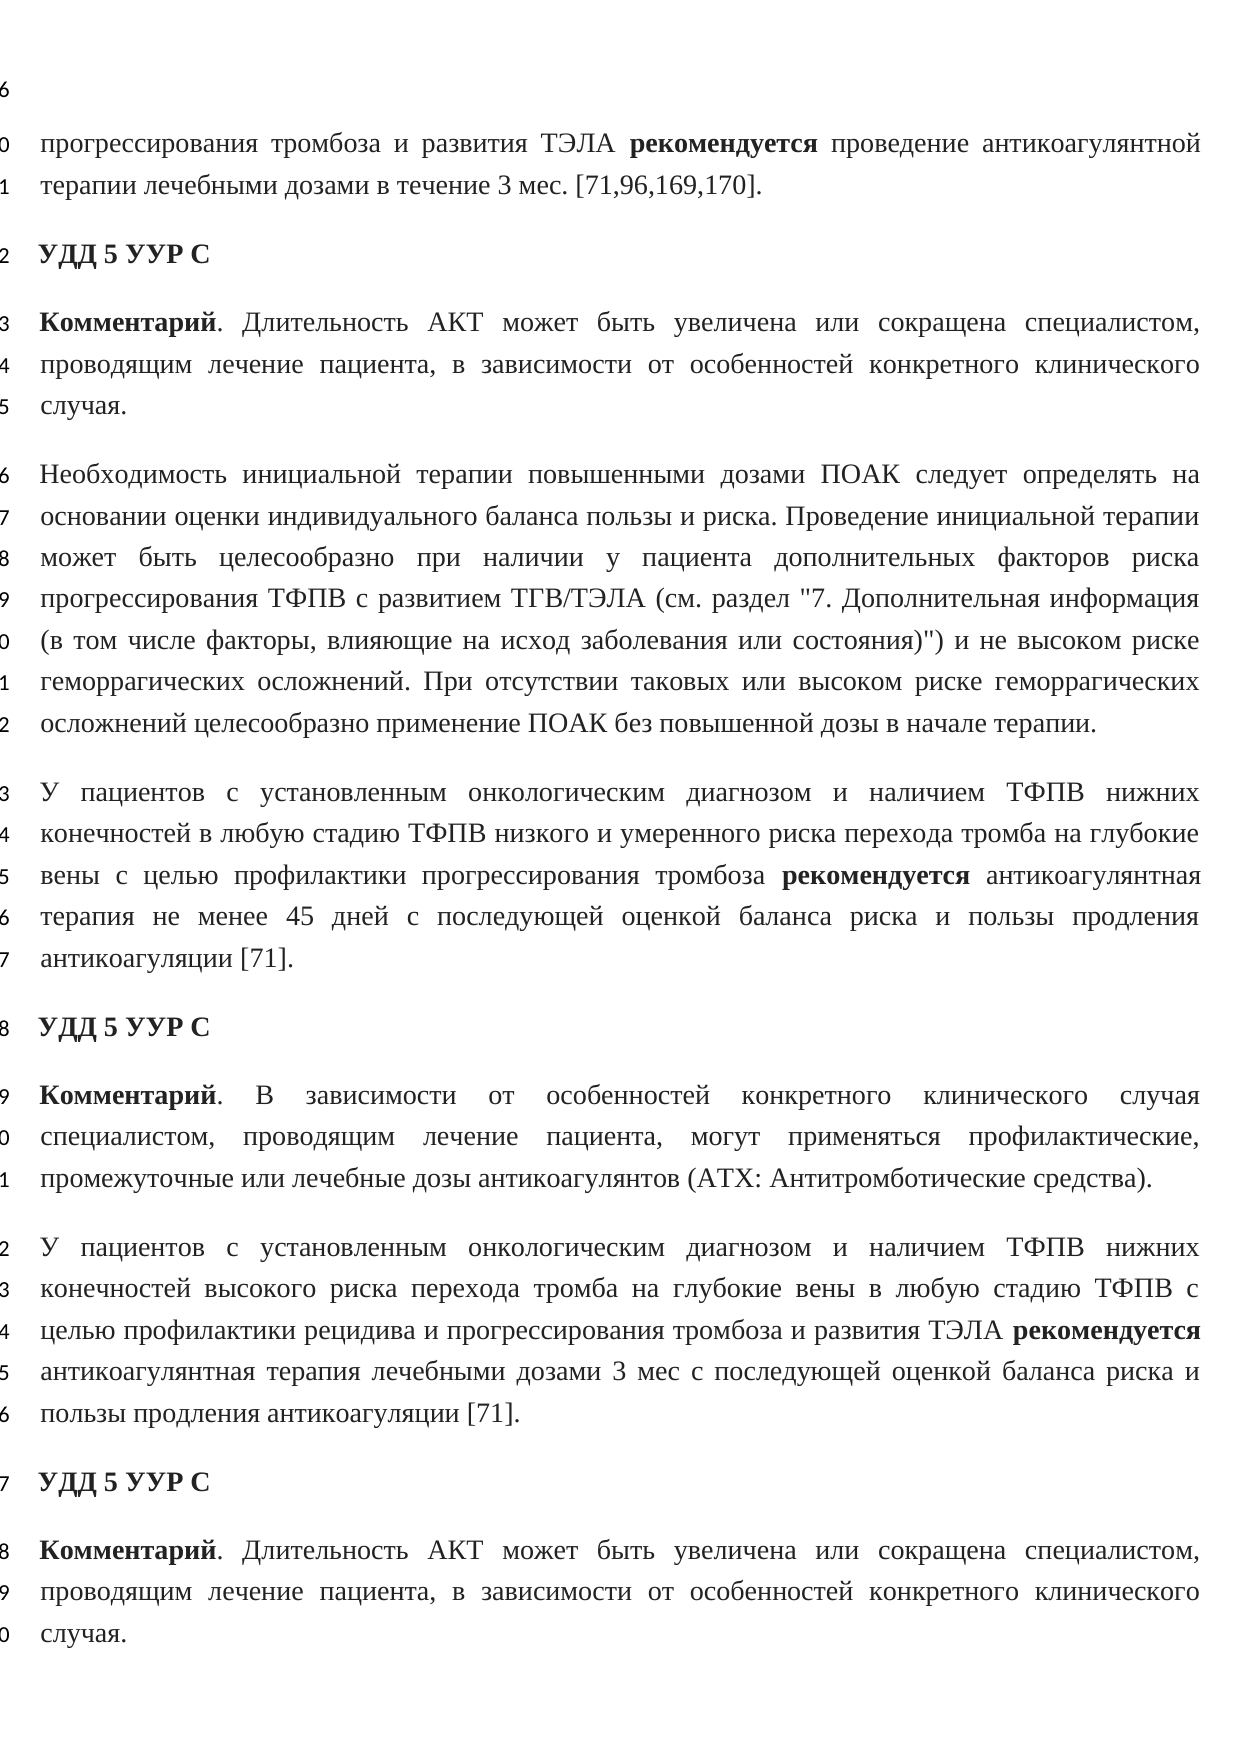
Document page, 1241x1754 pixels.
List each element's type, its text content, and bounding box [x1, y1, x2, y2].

text Комментарий. Длительность АКТ может быть увеличена или сокращена специалистом, проводящим лечение пациента, в зависимости от особенностей конкретного клинического случая. [39, 305, 1201, 421]
text У пациентов с установленным онкологическим диагнозом и наличием ТФПВ нижних конечностей высокого риска перехода тромба на глубокие вены в любую стадию ТФПВ с целью профилактики рецидива и прогрессирования тромбоза и развития ТЭЛА рекомендуется антикоагулянтная терапия лечебными дозами 3 мес с последующей оценкой баланса риска и пользы продления антикоагуляции [71]. [39, 1230, 1201, 1428]
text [39, 127, 1201, 200]
subtitle УДД 5 УУР C [37, 237, 1201, 269]
subtitle УДД 5 УУР C [37, 1010, 1201, 1042]
text Комментарий. Длительность АКТ может быть увеличена или сокращена специалистом, проводящим лечение пациента, в зависимости от особенностей конкретного клинического случая. [39, 1533, 1201, 1648]
text Необходимость инициальной терапии повышенными дозами ПОАК следует определять на основании оценки индивидуального баланса пользы и риска. Проведение инициальной терапии может быть целесообразно при наличии у пациента дополнительных факторов риска прогрессирования ТФПВ с развитием ТГВ/ТЭЛА (см. раздел "7. Дополнительная информация (в том числе факторы, влияющие на исход заболевания или состояния)") и не высоком риске геморрагических осложнений. При отсутствии таковых или высоком риске геморрагических осложнений целесообразно применение ПОАК без повышенной дозы в начале терапии. [39, 457, 1201, 738]
text Комментарий. В зависимости от особенностей конкретного клинического случая специалистом, проводящим лечение пациента, могут применяться профилактические, промежуточные или лечебные дозы антикоагулянтов (АТХ: Антитромботические средства). [39, 1078, 1201, 1193]
text У пациентов с установленным онкологическим диагнозом и наличием ТФПВ нижних конечностей в любую стадию ТФПВ низкого и умеренного риска перехода тромба на глубокие вены с целью профилактики прогрессирования тромбоза рекомендуется антикоагулянтная терапия не менее 45 дней с последующей оценкой баланса риска и пользы продления антикоагуляции [71]. [39, 775, 1201, 973]
subtitle УДД 5 УУР C [37, 1465, 1201, 1497]
